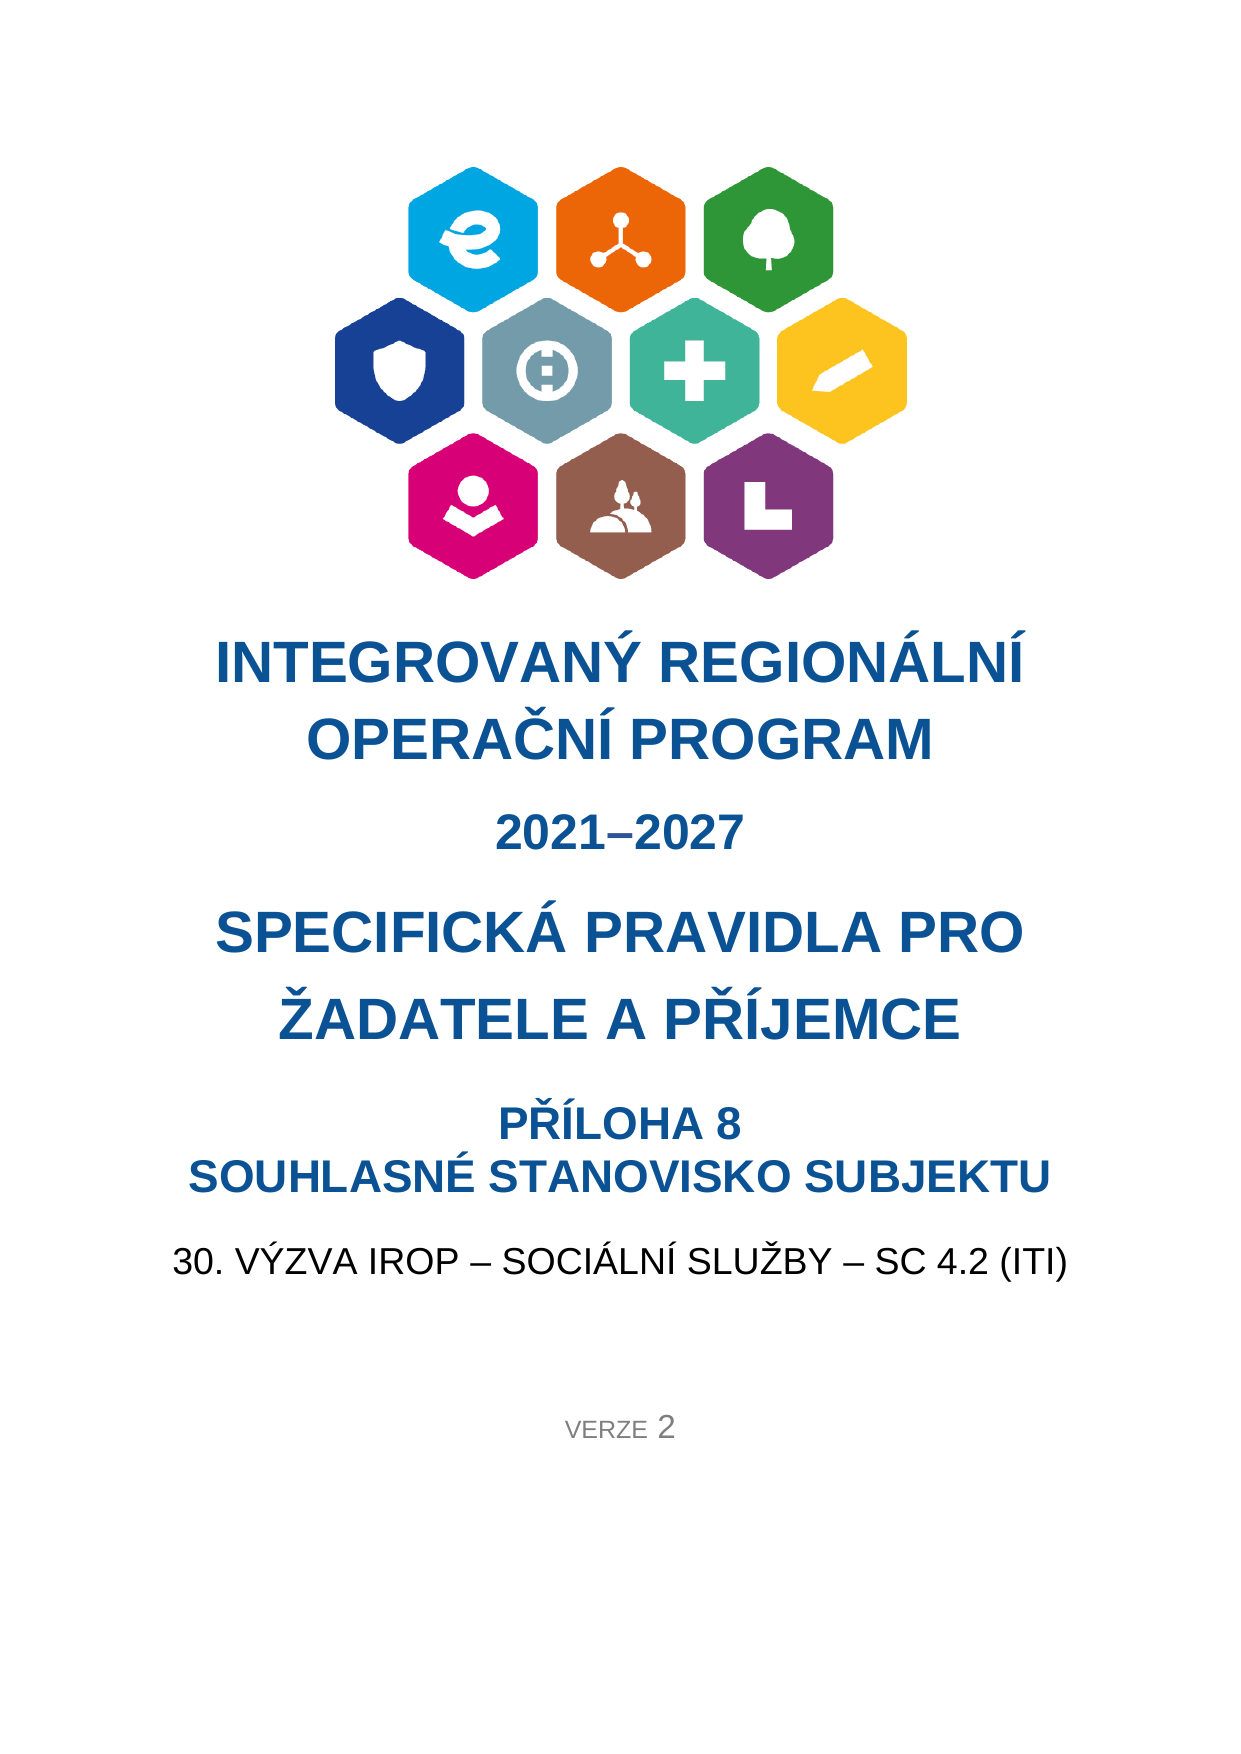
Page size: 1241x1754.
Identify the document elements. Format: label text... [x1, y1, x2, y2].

text SOUHLASNÉ STANOVISKO SUBJEKTU [148, 1149, 1092, 1202]
picture [324, 149, 912, 607]
text 30. výzva irop – Sociální služby – SC 4.2 (ITI) [148, 1239, 1092, 1283]
text 2021–2027 [148, 802, 1092, 860]
text SPECIFICKÁ PRAVIDLA PRO ŽADATELE A PŘÍJEMCE [148, 897, 1092, 1052]
text VERZE 2 [148, 1407, 1092, 1445]
text PŘÍLOHA 8 [148, 1097, 1092, 1149]
